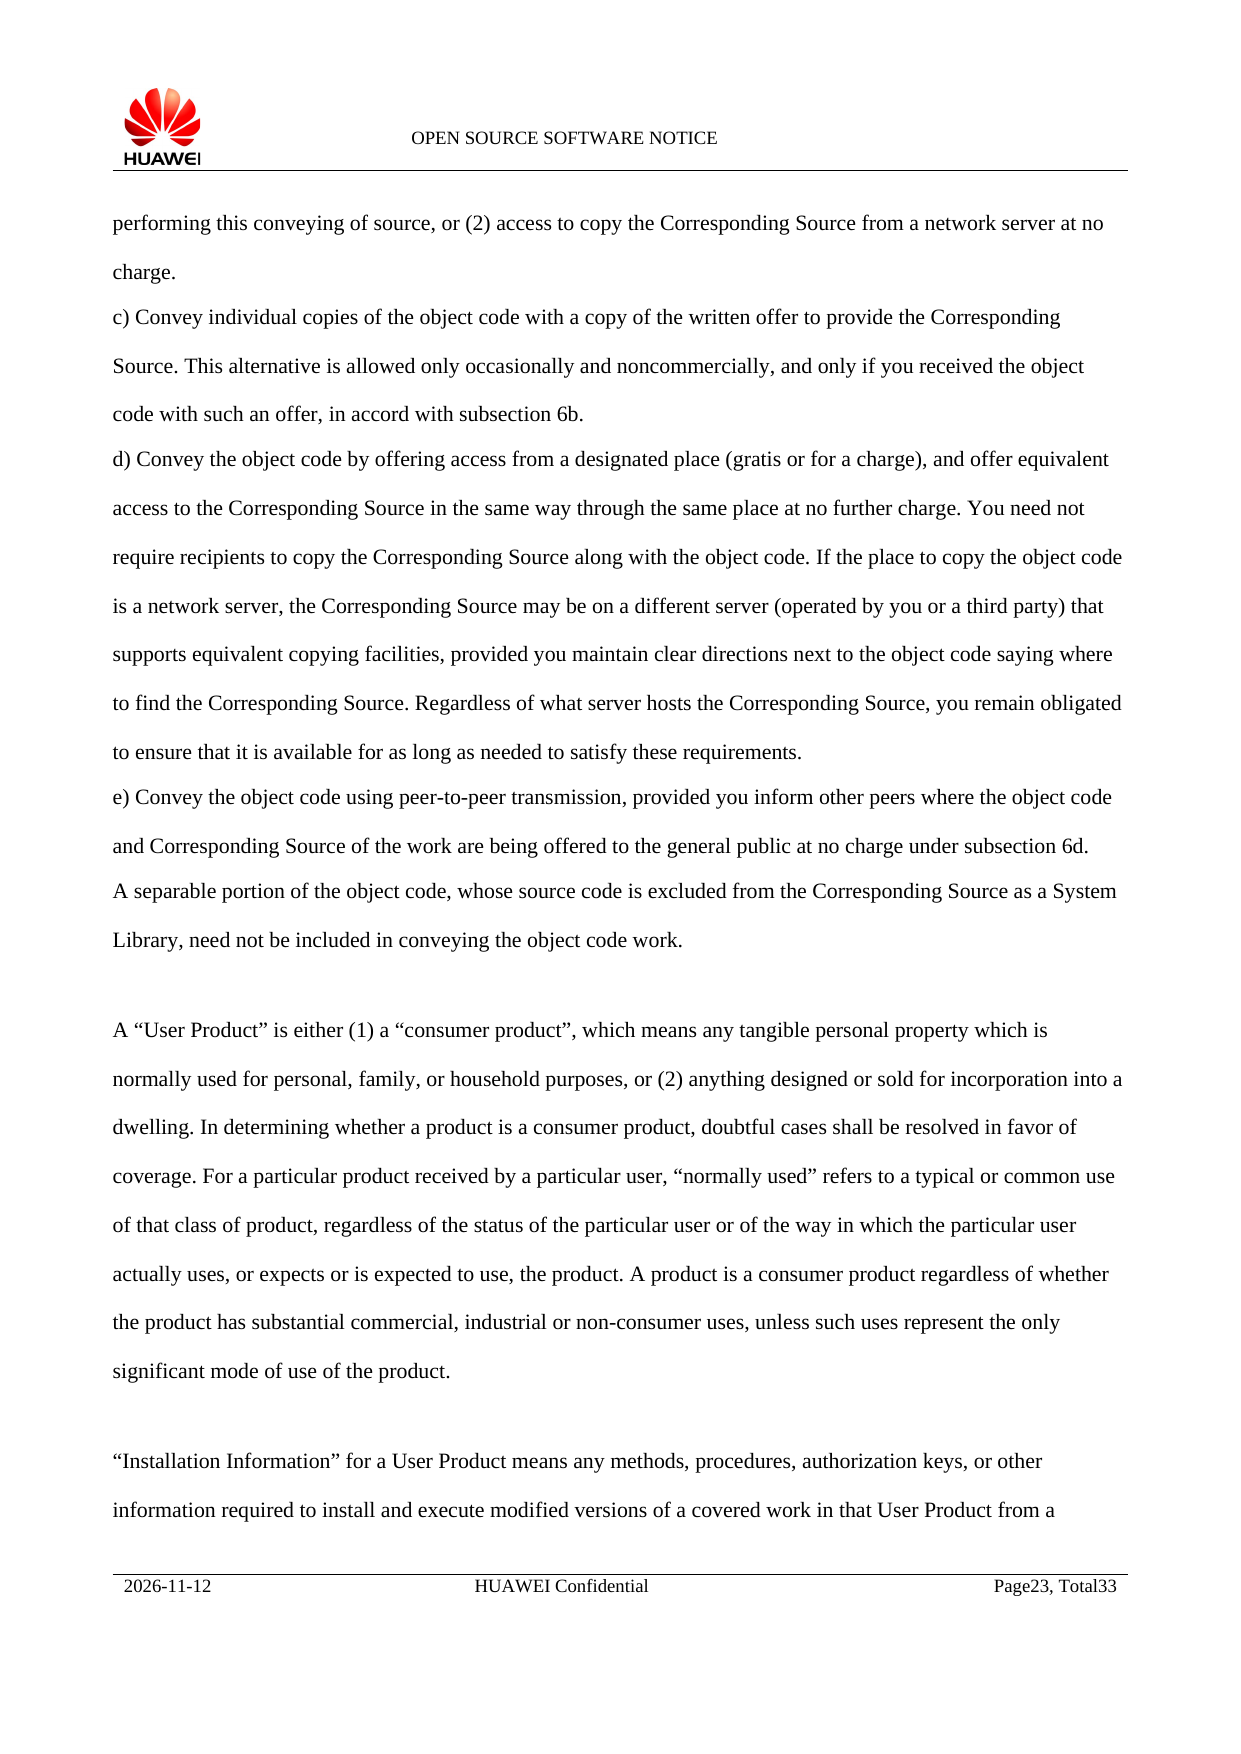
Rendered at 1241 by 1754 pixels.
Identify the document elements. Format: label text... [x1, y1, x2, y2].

text A “User Product” is either (1) a “consumer product”, which means any tangible personal property which is normally used for personal, family, or household purposes, or (2) anything designed or sold for incorporation into a dwelling. In determining whether a product is a consumer product, doubtful cases shall be resolved in favor of coverage. For a particular product received by a particular user, “normally used” refers to a typical or common use of that class of product, regardless of the status of the particular user or of the way in which the particular user actually uses, or expects or is expected to use, the product. A product is a consumer product regardless of whether the product has substantial commercial, industrial or non-consumer uses, unless such uses represent the only significant mode of use of the product. [112, 1013, 1128, 1387]
text c) Convey individual copies of the object code with a copy of the written offer to provide the Corresponding Source. This alternative is allowed only occasionally and noncommercially, and only if you received the object code with such an offer, in accord with subsection 6b. [112, 300, 1128, 430]
text A separable portion of the object code, whose source code is excluded from the Corresponding Source as a System Library, need not be included in conveying the object code work. [112, 874, 1128, 956]
text e) Convey the object code using peer-to-peer transmission, provided you inform other peers where the object code and Corresponding Source of the work are being offered to the general public at no charge under subsection 6d. [112, 780, 1128, 862]
picture [124, 88, 201, 165]
text d) Convey the object code by offering access from a designated place (gratis or for a charge), and offer equivalent access to the Corresponding Source in the same way through the same place at no further charge. You need not require recipients to copy the Corresponding Source along with the object code. If the place to copy the object code is a network server, the Corresponding Source may be on a different server (operated by you or a third party) that supports equivalent copying facilities, provided you maintain clear directions next to the object code saying where to find the Corresponding Source. Regardless of what server hosts the Corresponding Source, you remain obligated to ensure that it is available for as long as needed to satisfy these requirements. [112, 443, 1128, 768]
